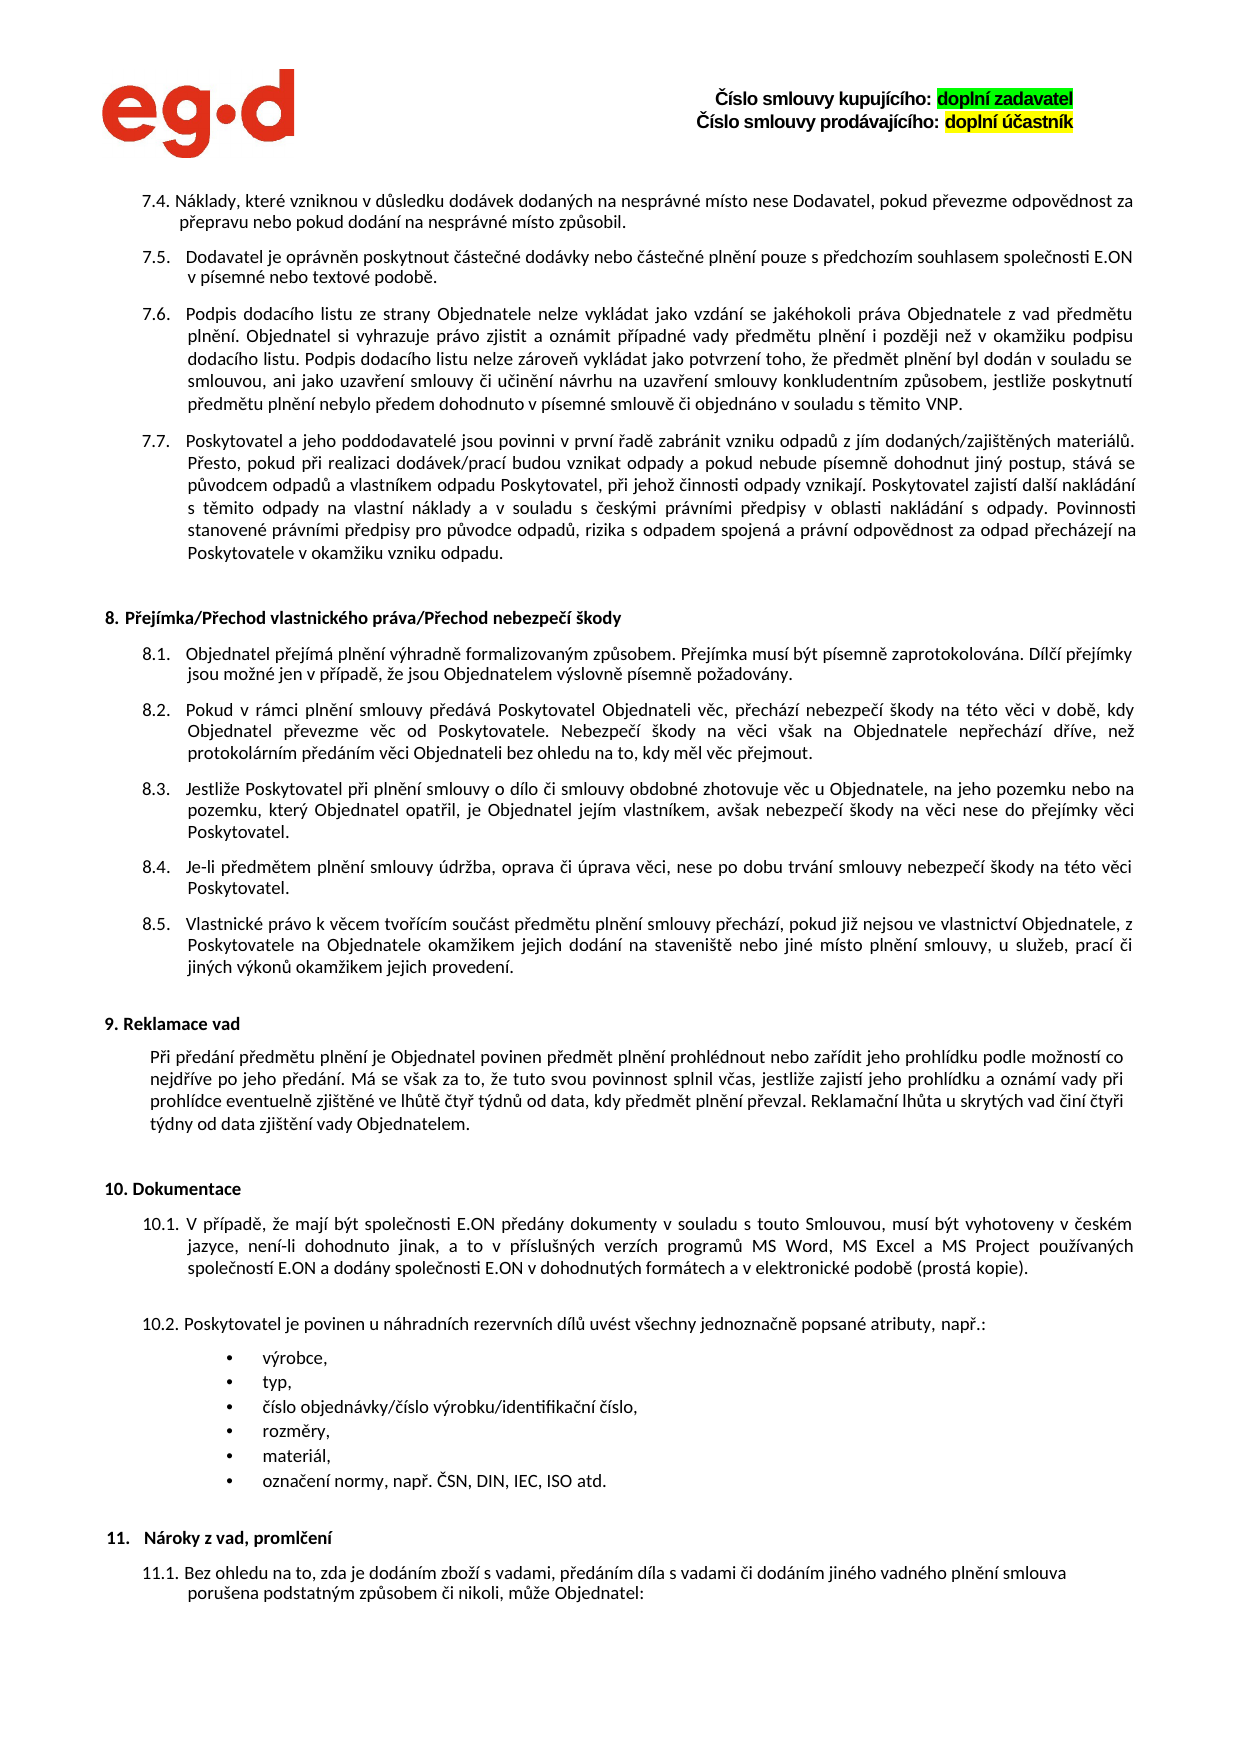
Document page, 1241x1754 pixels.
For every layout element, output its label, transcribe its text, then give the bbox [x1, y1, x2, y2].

list Je-li předmětem plnění smlouvy údržba, oprava či úprava věci, nese po dobu trvání smlouvy nebezpečí škody na této věci Poskytovatel. [142, 857, 1134, 899]
list Náklady, které vzniknou v důsledku dodávek dodaných na nesprávné místo nese Dodavatel, pokud převezme odpovědnost za přepravu nebo pokud dodání na nesprávné místo způsobil. [142, 191, 1134, 233]
list Bez ohledu na to, zda je dodáním zboží s vadami, předáním díla s vadami či dodáním jiného vadného plnění smlouva porušena podstatným způsobem či nikoli, může Objednatel: [142, 1562, 1068, 1604]
list Pokud v rámci plnění smlouvy předává Poskytovatel Objednateli věc, přechází nebezpečí škody na této věci v době, kdy Objednatel převezme věc od Poskytovatele. Nebezpečí škody na věci však na Objednatele nepřechází dříve, než protokolárním předáním věci Objednateli bez ohledu na to, kdy měl věc přejmout. [142, 699, 1136, 764]
list výrobce, [226, 1346, 1163, 1369]
list číslo objednávky/číslo výrobku/identifikační číslo, [226, 1395, 1163, 1418]
list Podpis dodacího listu ze strany Objednatele nelze vykládat jako vzdání se jakéhokoli práva Objednatele z vad předmětu plnění. Objednatel si vyhrazuje právo zjistit a oznámit případné vady předmětu plnění i později než v okamžiku podpisu dodacího listu. Podpis dodacího listu nelze zároveň vykládat jako potvrzení toho, že předmět plnění byl dodán v souladu se smlouvou, ani jako uzavření smlouvy či učinění návrhu na uzavření smlouvy konkludentním způsobem, jestliže poskytnutí předmětu plnění nebylo předem dohodnuto v písemné smlouvě či objednáno v souladu s těmito VNP. [142, 302, 1134, 415]
list materiál, [226, 1444, 1163, 1467]
subtitle Nároky z vad, promlčení [106, 1526, 1163, 1549]
list Vlastnické právo k věcem tvořícím součást předmětu plnění smlouvy přechází, pokud již nejsou ve vlastnictví Objednatele, z Poskytovatele na Objednatele okamžikem jejich dodání na staveniště nebo jiné místo plnění smlouvy, u služeb, prací či jiných výkonů okamžikem jejich provedení. [142, 912, 1134, 978]
subtitle Přejímka/Přechod vlastnického práva/Přechod nebezpečí škody [105, 606, 1163, 629]
text Při předání předmětu plnění je Objednatel povinen předmět plnění prohlédnout nebo zařídit jeho prohlídku podle možností co nejdříve po jeho předání. Má se však za to, že tuto svou povinnost splnil včas, jestliže zajistí jeho prohlídku a oznámí vady při prohlídce eventuelně zjištěné ve lhůtě čtyř týdnů od data, kdy předmět plnění převzal. Reklamační lhůta u skrytých vad činí čtyři týdny od data zjištění vady Objednatelem. [150, 1045, 1126, 1135]
list Poskytovatel je povinen u náhradních rezervních dílů uvést všechny jednoznačně popsané atributy, např.: [142, 1312, 1163, 1335]
list rozměry, [226, 1420, 1163, 1443]
list Objednatel přejímá plnění výhradně formalizovaným způsobem. Přejímka musí být písemně zaprotokolována. Dílčí přejímky jsou možné jen v případě, že jsou Objednatelem výslovně písemně požadovány. [142, 643, 1134, 685]
list Jestliže Poskytovatel při plnění smlouvy o dílo či smlouvy obdobné zhotovuje věc u Objednatele, na jeho pozemku nebo na pozemku, který Objednatel opatřil, je Objednatel jejím vlastníkem, avšak nebezpečí škody na věci nese do přejímky věci Poskytovatel. [142, 778, 1136, 843]
list typ, [226, 1371, 1163, 1393]
subtitle Reklamace vad [104, 1012, 1163, 1035]
picture [102, 69, 295, 158]
subtitle Dokumentace [104, 1177, 1163, 1199]
list Poskytovatel a jeho poddodavatelé jsou povinni v první řadě zabránit vzniku odpadů z jím dodaných/zajištěných materiálů. Přesto, pokud při realizaci dodávek/prací budou vznikat odpady a pokud nebude písemně dohodnut jiný postup, stává se původcem odpadů a vlastníkem odpadu Poskytovatel, při jehož činnosti odpady vznikají. Poskytovatel zajistí další nakládání s těmito odpady na vlastní náklady a v souladu s českými právními předpisy v oblasti nakládání s odpady. Povinnosti stanovené právními předpisy pro původce odpadů, rizika s odpadem spojená a právní odpovědnost za odpad přecházejí na Poskytovatele v okamžiku vzniku odpadu. [142, 429, 1136, 564]
list V případě, že mají být společnosti E.ON předány dokumenty v souladu s touto Smlouvou, musí být vyhotoveny v českém jazyce, není-li dohodnuto jinak, a to v příslušných verzích programů MS Word, MS Excel a MS Project používaných společností E.ON a dodány společnosti E.ON v dohodnutých formátech a v elektronické podobě (prostá kopie). [142, 1213, 1134, 1279]
list označení normy, např. ČSN, DIN, IEC, ISO atd. [226, 1469, 1163, 1492]
list Dodavatel je oprávněn poskytnout částečné dodávky nebo částečné plnění pouze s předchozím souhlasem společnosti E.ON v písemné nebo textové podobě. [142, 247, 1134, 288]
